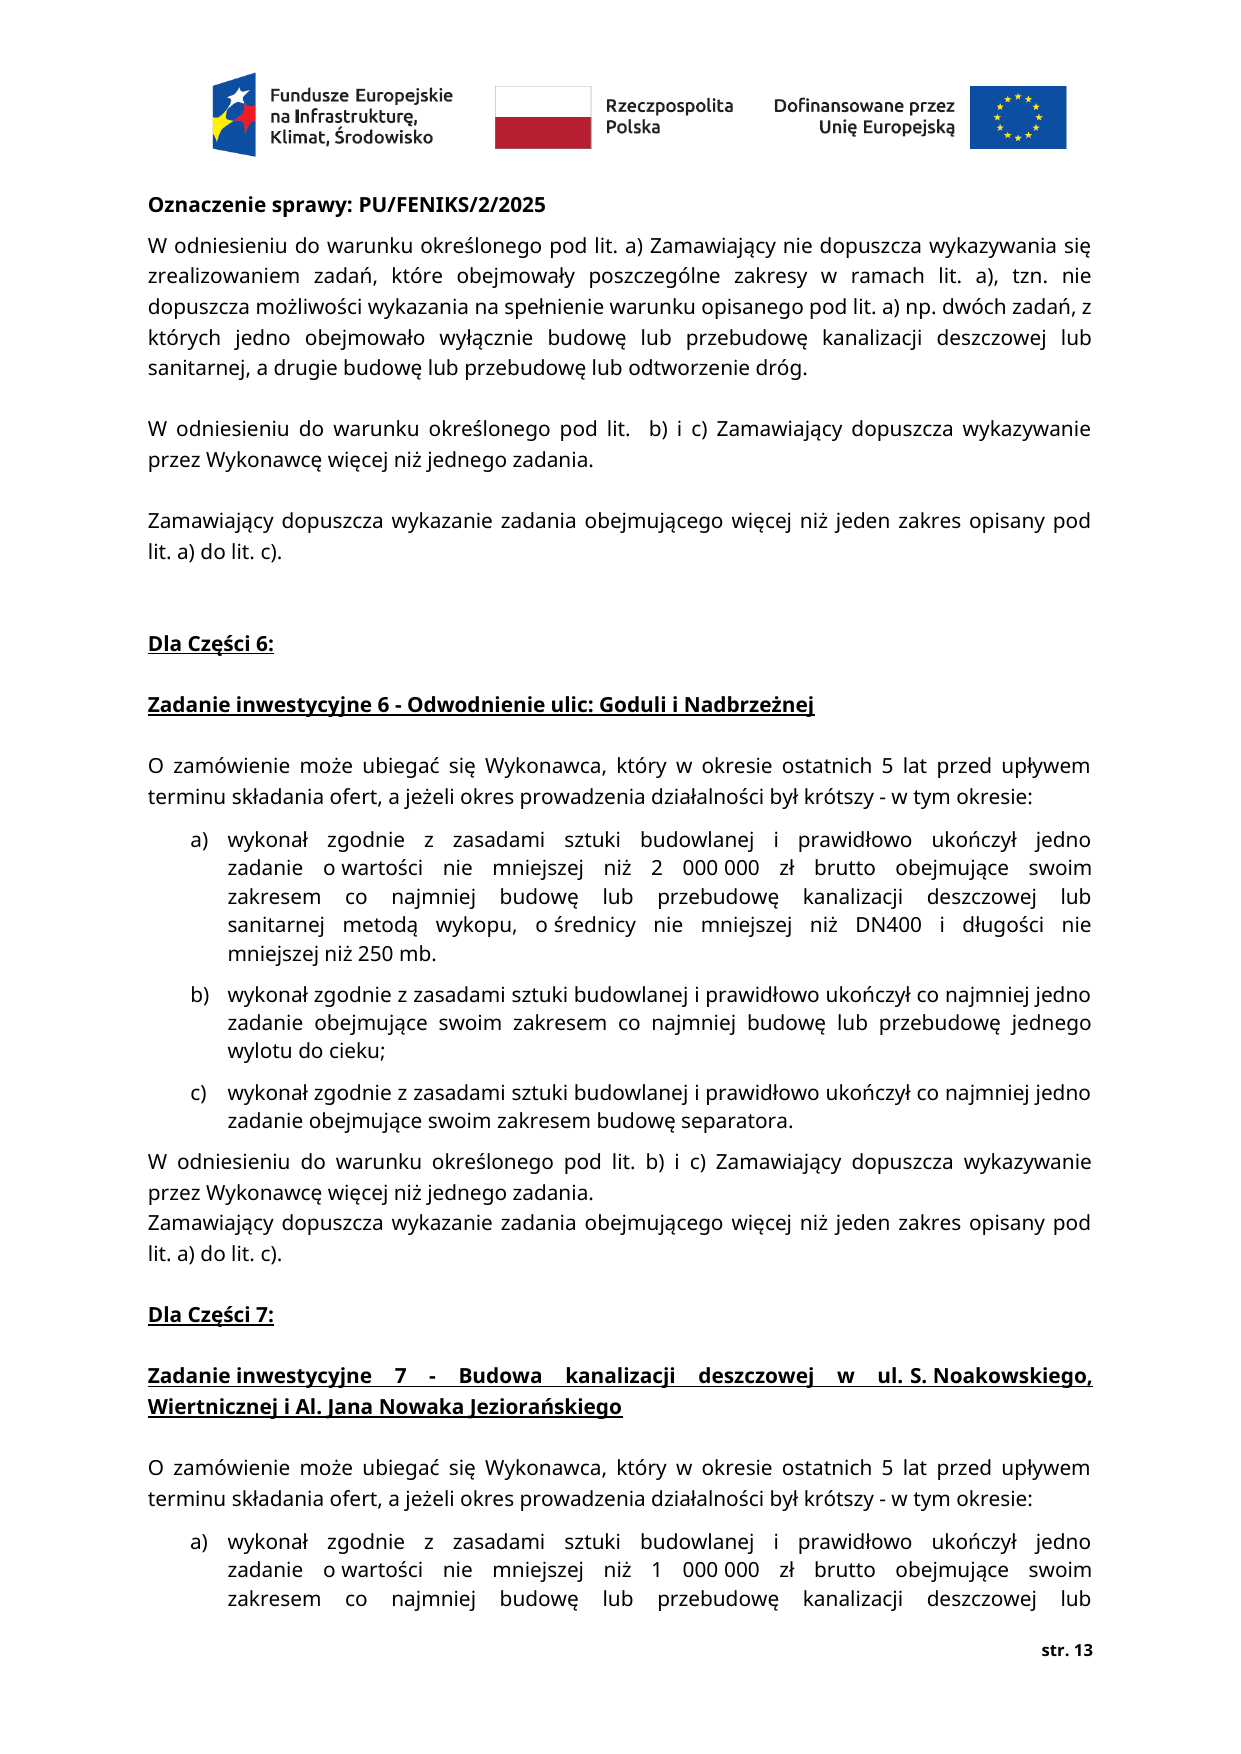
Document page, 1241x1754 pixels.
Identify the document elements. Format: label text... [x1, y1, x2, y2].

text Zadanie inwestycyjne 7 - Budowa kanalizacji deszczowej w ul. S. Noakowskiego, Wiertnicznej i Al. Jana Nowaka Jeziorańskiego [148, 1361, 1093, 1386]
text W odniesieniu do warunku określonego pod lit. a) Zamawiający nie dopuszcza wykazywania się zrealizowaniem zadań, które obejmowały poszczególne zakresy w ramach lit. a), tzn. nie dopuszcza możliwości wykazania na spełnienie warunku opisanego pod lit. a) np. dwóch zadań, z których jedno obejmowało wyłącznie budowę lub przebudowę kanalizacji deszczowej lub sanitarnej, a drugie budowę lub przebudowę lub odtworzenie dróg. [148, 231, 1093, 382]
text W odniesieniu do warunku określonego pod lit. b) i c) Zamawiający dopuszcza wykazywanie przez Wykonawcę więcej niż jednego zadania. [148, 414, 1093, 473]
list wykonał zgodnie z zasadami sztuki budowlanej i prawidłowo ukończył co najmniej jedno zadanie obejmujące swoim zakresem co najmniej budowę lub przebudowę jednego wylotu do cieku; [190, 980, 1093, 1065]
list wykonał zgodnie z zasadami sztuki budowlanej i prawidłowo ukończył jedno zadanie o wartości nie mniejszej niż 2 000 000 zł brutto obejmujące swoim zakresem co najmniej budowę lub przebudowę kanalizacji deszczowej lub sanitarnej metodą wykopu, o średnicy nie mniejszej niż DN400 i długości nie mniejszej niż 250 mb. [190, 825, 1093, 967]
text Zamawiający dopuszcza wykazanie zadania obejmującego więcej niż jeden zakres opisany pod lit. a) do lit. c). [148, 506, 1093, 565]
text Zadanie inwestycyjne 6 - Odwodnienie ulic: Goduli i Nadbrzeżnej [148, 690, 1093, 718]
text Zamawiający dopuszcza wykazanie zadania obejmującego więcej niż jeden zakres opisany pod lit. a) do lit. c). [148, 1208, 1093, 1267]
text O zamówienie może ubiegać się Wykonawca, który w okresie ostatnich 5 lat przed upływem terminu składania ofert, a jeżeli okres prowadzenia działalności był krótszy - w tym okresie: [148, 1453, 1093, 1512]
text Dla Części 7: [148, 1300, 1093, 1328]
text W odniesieniu do warunku określonego pod lit. b) i c) Zamawiający dopuszcza wykazywanie przez Wykonawcę więcej niż jednego zadania. [148, 1147, 1093, 1206]
text Dla Części 6: [148, 629, 1093, 657]
text Zadanie inwestycyjne 7 - Budowa kanalizacji deszczowej w ul. S. Noakowskiego, Wiertnicznej i Al. Jana Nowaka Jeziorańskiego [148, 1387, 1093, 1420]
list wykonał zgodnie z zasadami sztuki budowlanej i prawidłowo ukończył co najmniej jedno zadanie obejmujące swoim zakresem budowę separatora. [190, 1078, 1093, 1134]
text O zamówienie może ubiegać się Wykonawca, który w okresie ostatnich 5 lat przed upływem terminu składania ofert, a jeżeli okres prowadzenia działalności był krótszy - w tym okresie: [148, 751, 1093, 810]
picture [147, 55, 1093, 178]
